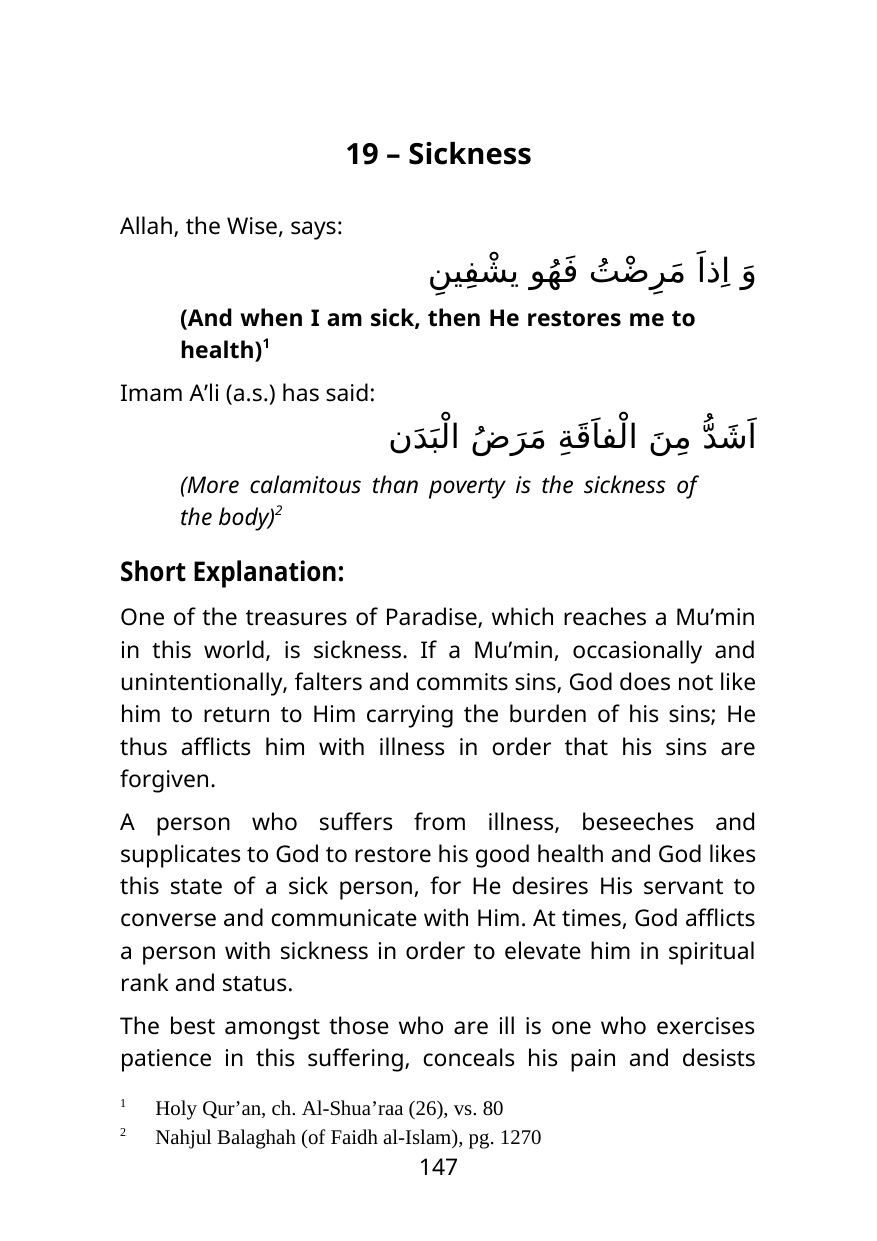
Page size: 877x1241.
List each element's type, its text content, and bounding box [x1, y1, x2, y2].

text Allah, the Wise, says: [120, 208, 757, 241]
text اَشَدُّ مِنَ الْفاَقَةِ مَرَضُ الْبَدَن [120, 418, 757, 457]
subtitle Short Explanation: [120, 553, 757, 589]
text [120, 1008, 757, 1073]
text (More calamitous than poverty is the sickness of the body) [180, 467, 697, 532]
text A person who suffers from illness, beseeches and supplicates to God to restore his good health and God likes this state of a sick person, for He desires His servant to converse and communicate with Him. At times, God afflicts a person with sickness in order to elevate him in spiritual rank and status. [120, 804, 757, 998]
text One of the treasures of Paradise, which reaches a Mu’min in this world, is sickness. If a Mu’min, occasionally and unintentionally, falters and commits sins, God does not like him to return to Him carrying the burden of his sins; He thus afflicts him with illness in order that his sins are forgiven. [120, 600, 757, 794]
text Imam A’li (a.s.) has said: [120, 375, 757, 408]
text (And when I am sick, then He restores me to health) [180, 300, 697, 365]
subtitle 19 – Sickness [120, 138, 757, 171]
text وَ اِذاَ مَرِضْتُ فَهُو يشْفِينِ [120, 251, 757, 290]
